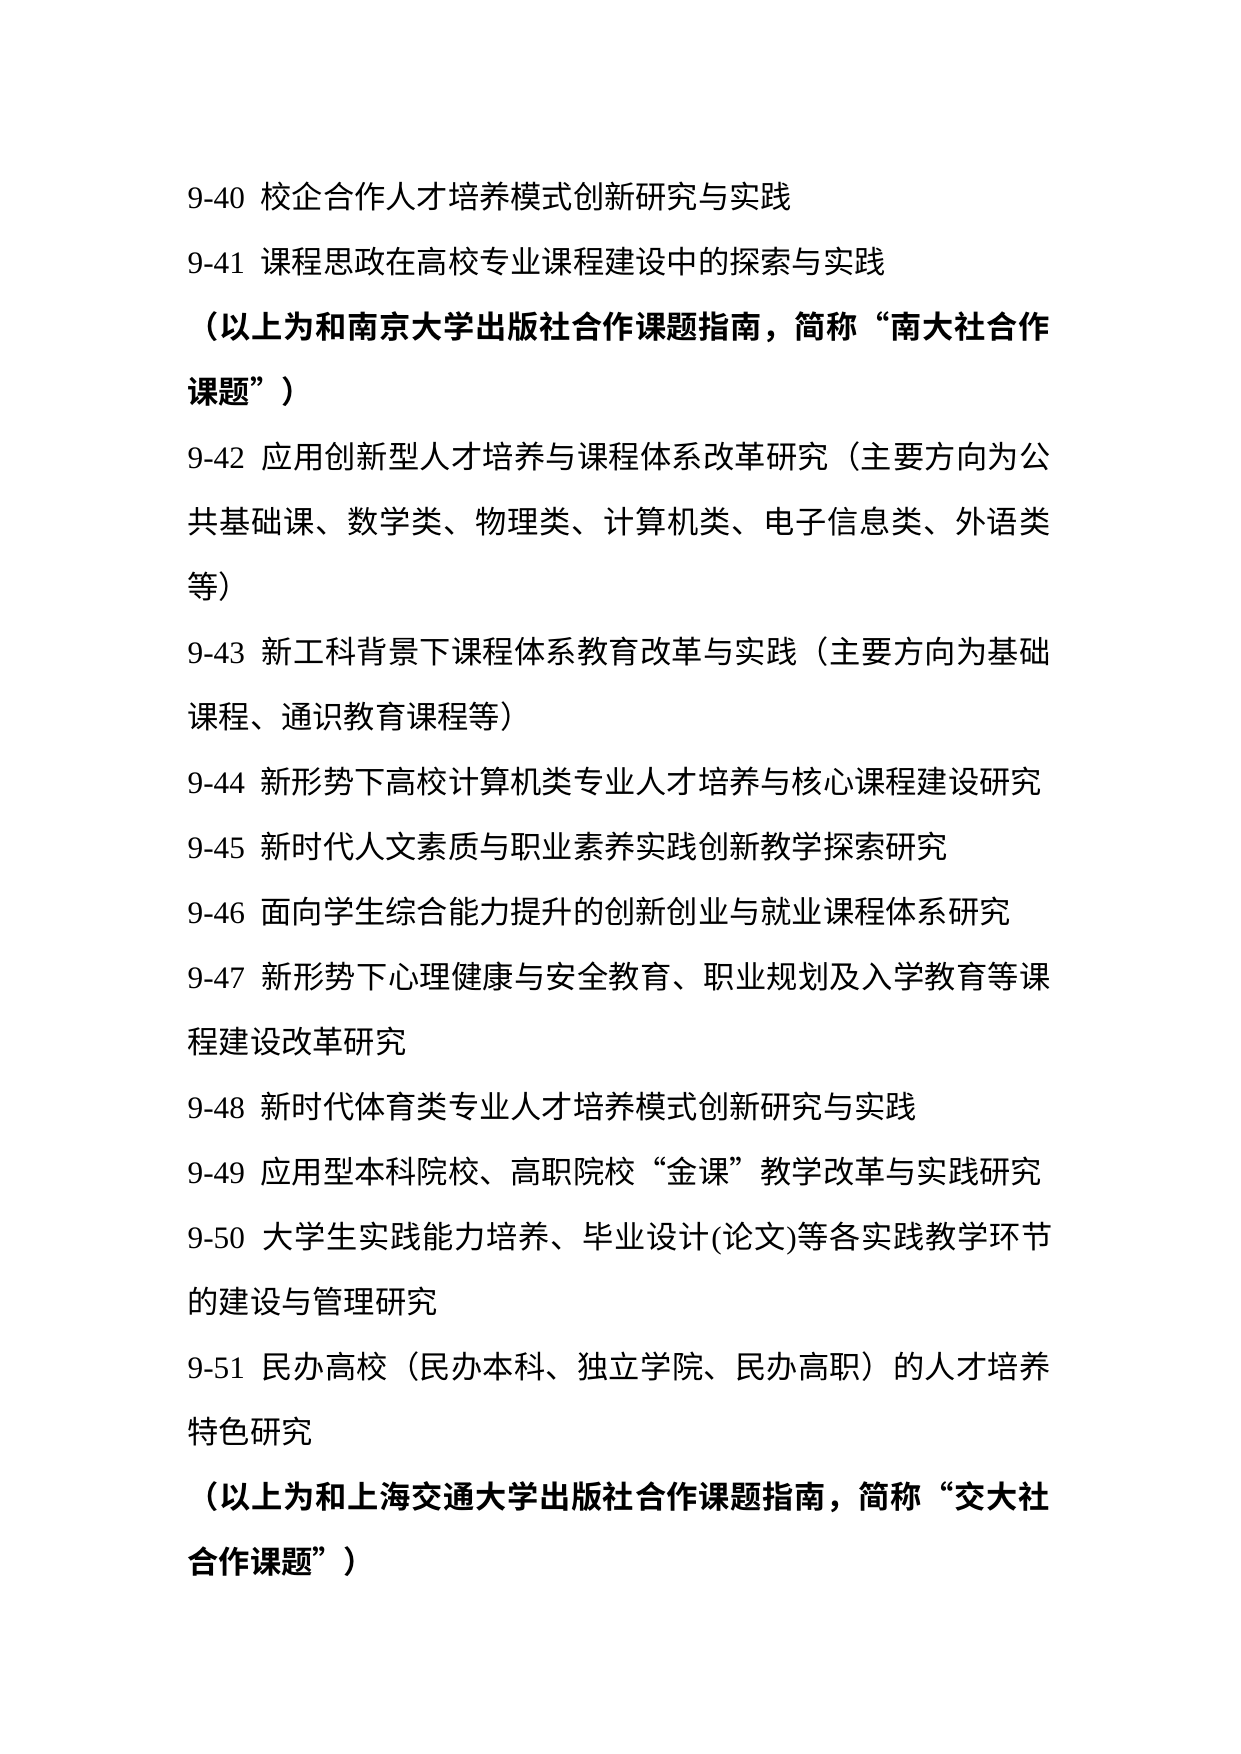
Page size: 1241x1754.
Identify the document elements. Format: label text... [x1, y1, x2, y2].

text 9-47 新形势下心理健康与安全教育、职业规划及入学教育等课程建设改革研究 [187, 942, 1053, 1072]
text 9-43 新工科背景下课程体系教育改革与实践（主要方向为基础课程、通识教育课程等） [187, 617, 1053, 747]
text 9-40 校企合作人才培养模式创新研究与实践 [187, 162, 1053, 227]
text 9-49 应用型本科院校、高职院校“金课”教学改革与实践研究 [187, 1137, 1053, 1202]
text 9-45 新时代人文素质与职业素养实践创新教学探索研究 [187, 812, 1053, 877]
text 9-46 面向学生综合能力提升的创新创业与就业课程体系研究 [187, 877, 1053, 942]
text 9-51 民办高校（民办本科、独立学院、民办高职）的人才培养特色研究 [187, 1332, 1053, 1462]
text 9-48 新时代体育类专业人才培养模式创新研究与实践 [187, 1072, 1053, 1137]
text 9-50 大学生实践能力培养、毕业设计(论文)等各实践教学环节的建设与管理研究 [187, 1202, 1053, 1332]
text （以上为和南京大学出版社合作课题指南，简称“南大社合作课题”） [187, 292, 1053, 422]
text 9-41 课程思政在高校专业课程建设中的探索与实践 [187, 227, 1053, 292]
text （以上为和上海交通大学出版社合作课题指南，简称“交大社合作课题”） [187, 1462, 1053, 1592]
text 9-42 应用创新型人才培养与课程体系改革研究（主要方向为公共基础课、数学类、物理类、计算机类、电子信息类、外语类等） [187, 422, 1053, 617]
text 9-44 新形势下高校计算机类专业人才培养与核心课程建设研究 [187, 747, 1053, 812]
